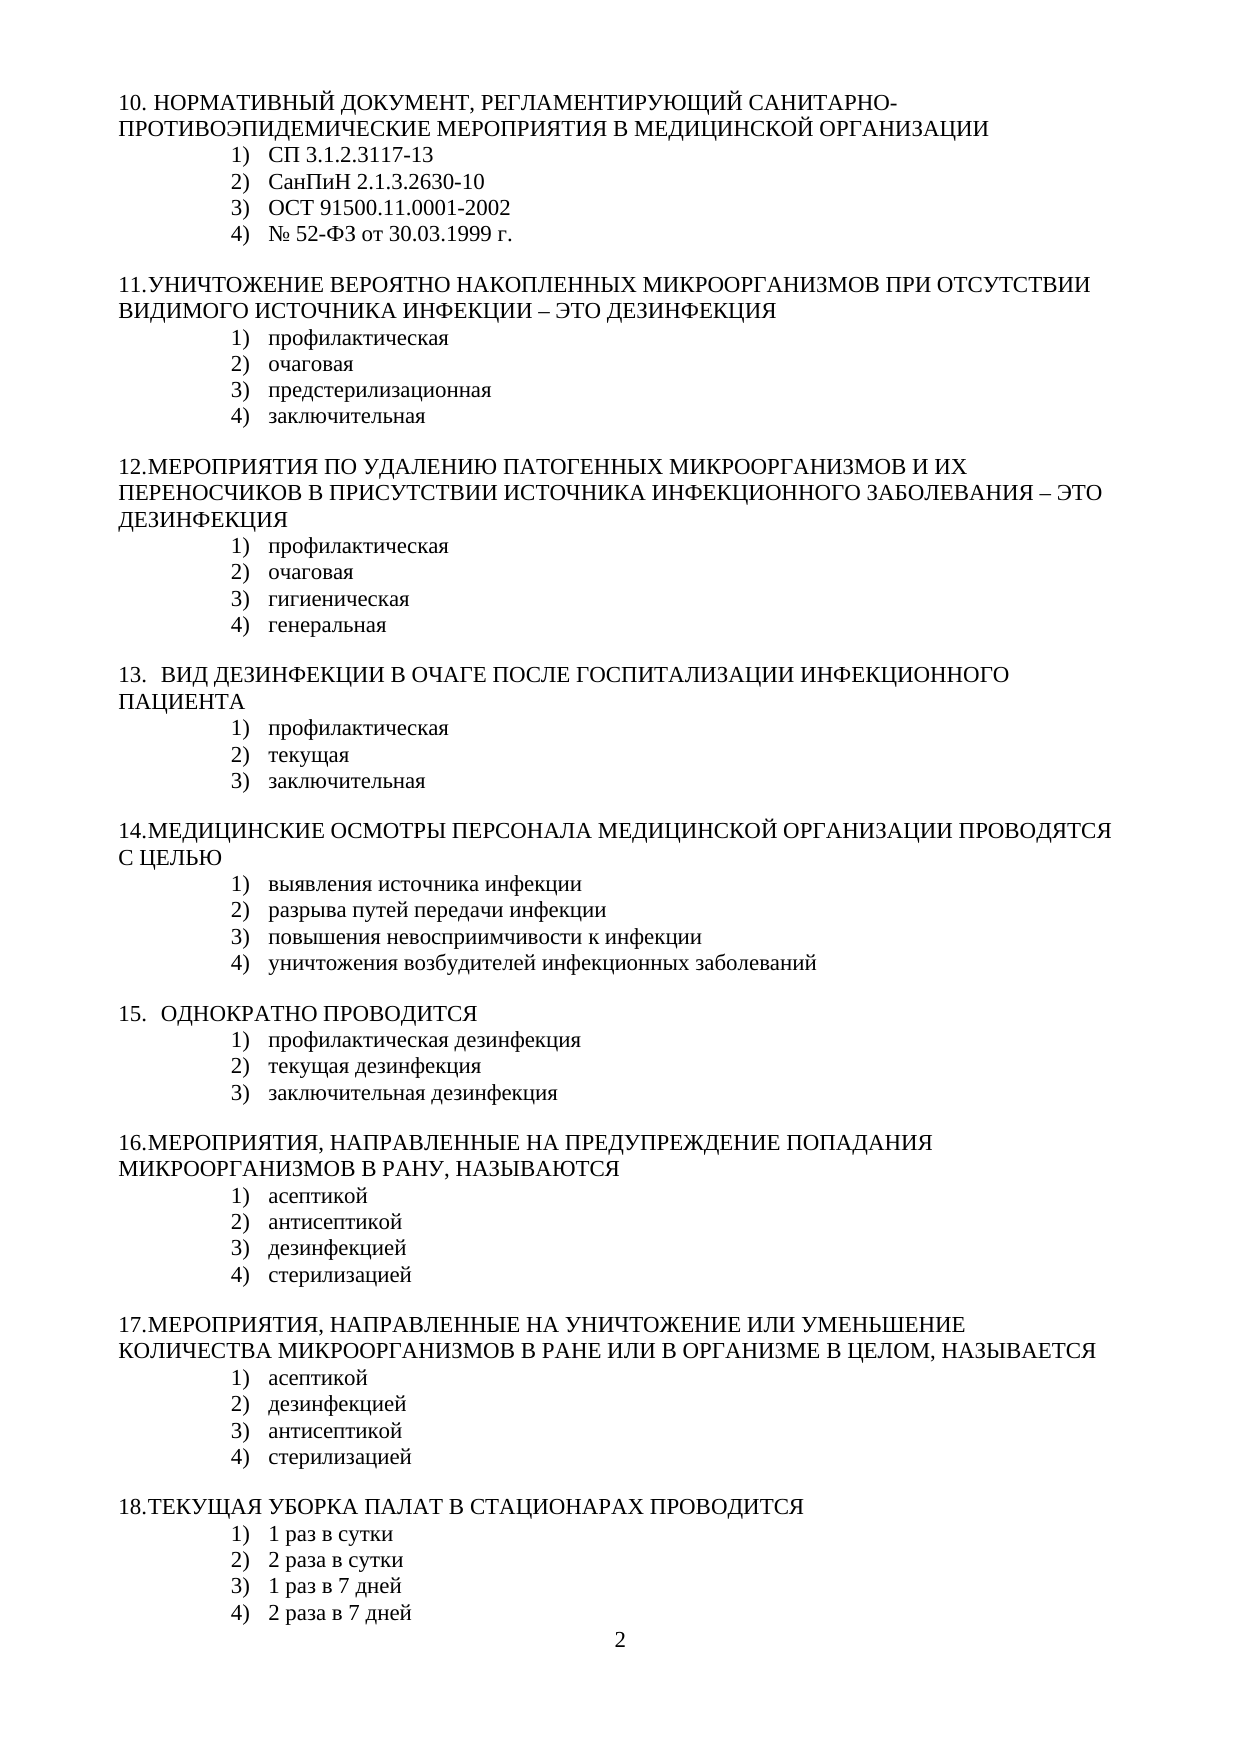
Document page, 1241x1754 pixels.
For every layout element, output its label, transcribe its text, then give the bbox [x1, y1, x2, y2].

list ТЕКУЩАЯ УБОРКА ПАЛАТ В СТАЦИОНАРАХ ПРОВОДИТСЯ [118, 1493, 1122, 1520]
list дезинфекцией [231, 1390, 1122, 1417]
list генеральная [231, 611, 1122, 637]
list ОСТ 91500.11.0001-2002 [231, 194, 1122, 220]
list асептикой [231, 1364, 1122, 1390]
list профилактическая [231, 714, 1122, 741]
list асептикой [231, 1182, 1122, 1208]
list 2 раза в 7 дней [231, 1599, 1122, 1625]
list заключительная [231, 767, 1122, 793]
list текущая дезинфекция [231, 1052, 1122, 1079]
list заключительная [231, 403, 1122, 429]
list СП 3.1.2.3117-13 [231, 141, 1122, 168]
list дезинфекцией [231, 1234, 1122, 1261]
list МЕРОПРИЯТИЯ, НАПРАВЛЕННЫЕ НА УНИЧТОЖЕНИЕ ИЛИ УМЕНЬШЕНИЕ КОЛИЧЕСТВА МИКРООРГАНИЗМОВ В РАНЕ ИЛИ В ОРГАНИЗМЕ В ЦЕЛОМ, НАЗЫВАЕТСЯ [118, 1311, 1122, 1364]
list профилактическая [231, 323, 1122, 350]
list МЕРОПРИЯТИЯ ПО УДАЛЕНИЮ ПАТОГЕННЫХ МИКРООРГАНИЗМОВ И ИХ ПЕРЕНОСЧИКОВ В ПРИСУТСТВИИ ИСТОЧНИКА ИНФЕКЦИОННОГО ЗАБОЛЕВАНИЯ – ЭТО ДЕЗИНФЕКЦИЯ [118, 453, 1122, 532]
list МЕРОПРИЯТИЯ, НАПРАВЛЕННЫЕ НА ПРЕДУПРЕЖДЕНИЕ ПОПАДАНИЯ МИКРООРГАНИЗМОВ В РАНУ, НАЗЫВАЮТСЯ [118, 1129, 1122, 1182]
list 1 раз в 7 дней [231, 1572, 1122, 1599]
list НОРМАТИВНЫЙ ДОКУМЕНТ, РЕГЛАМЕНТИРУЮЩИЙ САНИТАРНО-ПРОТИВОЭПИДЕМИЧЕСКИЕ МЕРОПРИЯТИЯ В МЕДИЦИНСКОЙ ОРГАНИЗАЦИИ [118, 89, 1122, 141]
list стерилизацией [231, 1443, 1122, 1469]
list ОДНОКРАТНО ПРОВОДИТСЯ [118, 999, 1122, 1026]
list текущая [231, 741, 1122, 767]
list очаговая [231, 558, 1122, 585]
list профилактическая дезинфекция [231, 1026, 1122, 1052]
list МЕДИЦИНСКИЕ ОСМОТРЫ ПЕРСОНАЛА МЕДИЦИНСКОЙ ОРГАНИЗАЦИИ ПРОВОДЯТСЯ С ЦЕЛЬЮ [118, 817, 1122, 870]
list разрыва путей передачи инфекции [231, 896, 1122, 923]
list выявления источника инфекции [231, 870, 1122, 896]
list УНИЧТОЖЕНИЕ ВЕРОЯТНО НАКОПЛЕННЫХ МИКРООРГАНИЗМОВ ПРИ ОТСУТСТВИИ ВИДИМОГО ИСТОЧНИКА ИНФЕКЦИИ – ЭТО ДЕЗИНФЕКЦИЯ [118, 271, 1122, 323]
list 1 раз в сутки [231, 1520, 1122, 1546]
list уничтожения возбудителей инфекционных заболеваний [231, 949, 1122, 976]
list предстерилизационная [231, 376, 1122, 403]
list антисептикой [231, 1208, 1122, 1234]
list очаговая [231, 350, 1122, 376]
list повышения невосприимчивости к инфекции [231, 923, 1122, 949]
list ВИД ДЕЗИНФЕКЦИИ В ОЧАГЕ ПОСЛЕ ГОСПИТАЛИЗАЦИИ ИНФЕКЦИОННОГО ПАЦИЕНТА [118, 662, 1122, 714]
list № 52-ФЗ от 30.03.1999 г. [231, 220, 1122, 247]
list заключительная дезинфекция [231, 1079, 1122, 1105]
list антисептикой [231, 1417, 1122, 1443]
list гигиеническая [231, 585, 1122, 611]
list стерилизацией [231, 1261, 1122, 1287]
list 2 раза в сутки [231, 1546, 1122, 1572]
list СанПиН 2.1.3.2630-10 [231, 168, 1122, 194]
list профилактическая [231, 532, 1122, 558]
